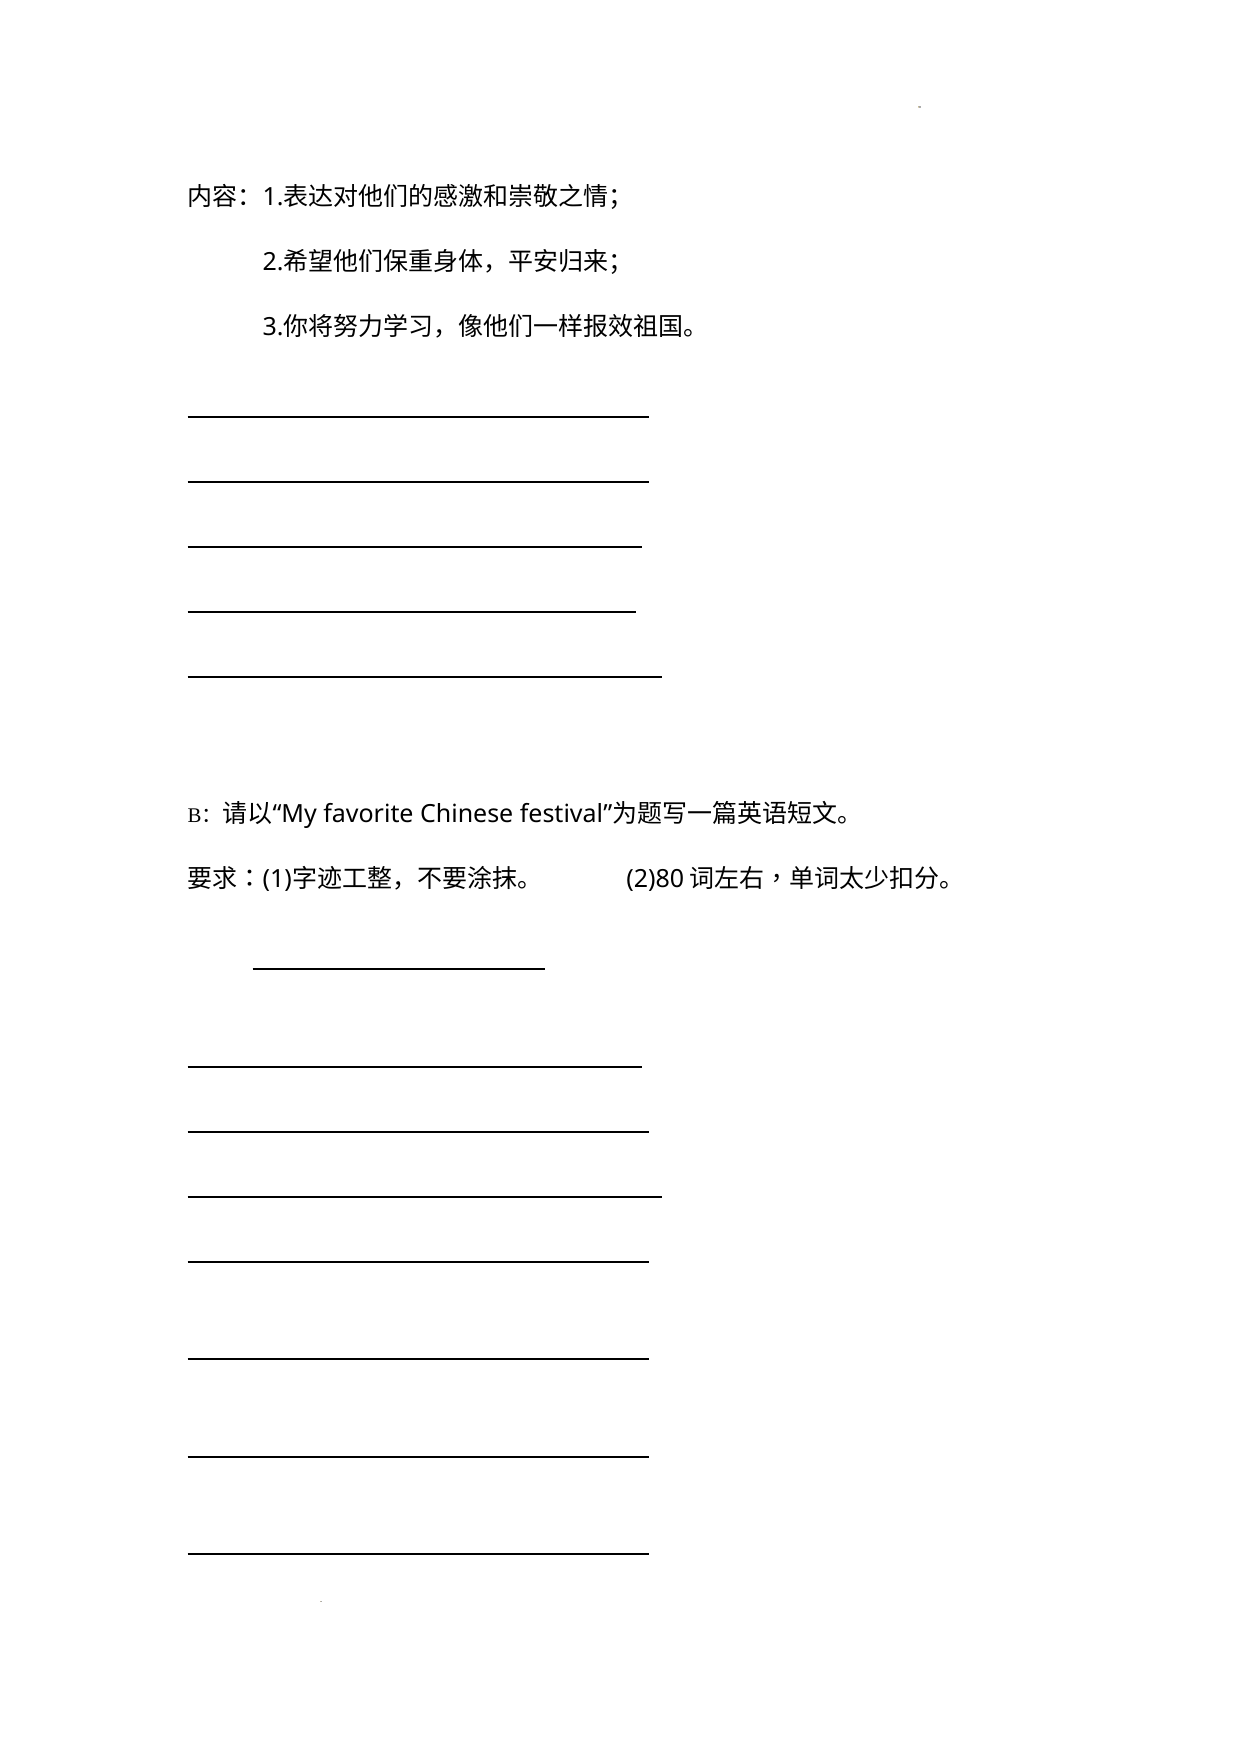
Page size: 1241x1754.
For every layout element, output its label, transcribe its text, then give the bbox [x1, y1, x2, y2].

text 内容：1.表达对他们的感激和崇敬之情； [187, 162, 1053, 227]
list 3.你将努力学习，像他们一样报效祖国。 [187, 292, 1053, 357]
list 2.希望他们保重身体，平安归来； [187, 227, 1053, 292]
text B：请以“My favorite Chinese festival”为题写一篇英语短文。 [187, 779, 1053, 844]
text 要求：(1)字迹工整，不要涂抹。 (2)80词左右，单词太少扣分。 [187, 844, 1053, 909]
